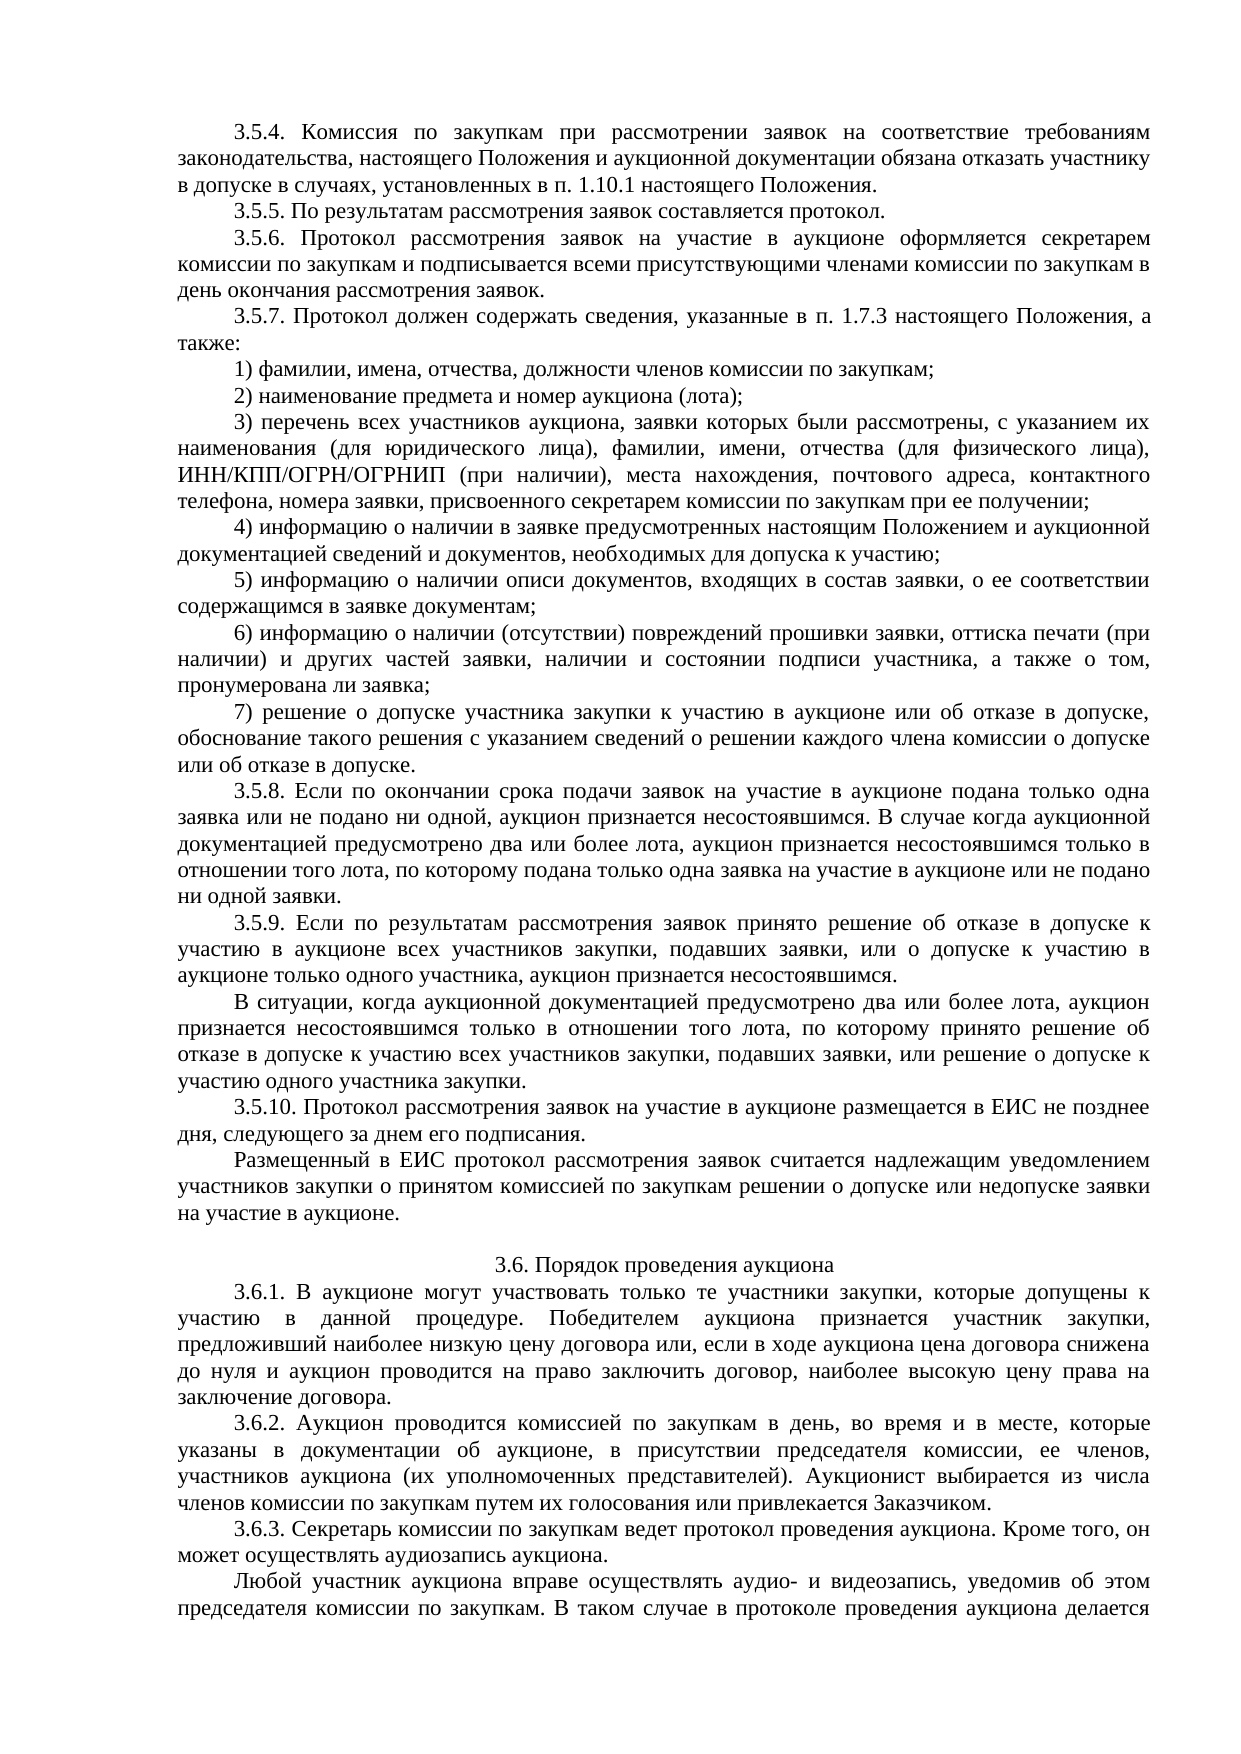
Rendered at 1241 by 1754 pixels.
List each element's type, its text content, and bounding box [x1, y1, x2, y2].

text 2) наименование предмета и номер аукциона (лота); [177, 382, 1152, 408]
text 3) перечень всех участников аукциона, заявки которых были рассмотрены, с указанием их наименования (для юридического лица), фамилии, имени, отчества (для физического лица), ИНН/КПП/ОГРН/ОГРНИП (при наличии), места нахождения, почтового адреса, контактного телефона, номера заявки, присвоенного секретарем комиссии по закупкам при ее получении; [177, 408, 1152, 513]
text 3.5.10. Протокол рассмотрения заявок на участие в аукционе размещается в ЕИС не позднее дня, следующего за днем его подписания. [177, 1093, 1152, 1146]
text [177, 1568, 1152, 1620]
text 6) информацию о наличии (отсутствии) повреждений прошивки заявки, оттиска печати (при наличии) и других частей заявки, наличии и состоянии подписи участника, а также о том, пронумерована ли заявка; [177, 619, 1152, 698]
text 3.6.1. В аукционе могут участвовать только те участники закупки, которые допущены к участию в данной процедуре. Победителем аукциона признается участник закупки, предложивший наиболее низкую цену договора или, если в ходе аукциона цена договора снижена до нуля и аукцион проводится на право заключить договор, наиболее высокую цену права на заключение договора. [177, 1278, 1152, 1409]
text 3.6.2. Аукцион проводится комиссией по закупкам в день, во время и в месте, которые указаны в документации об аукционе, в присутствии председателя комиссии, ее членов, участников аукциона (их уполномоченных представителей). Аукционист выбирается из числа членов комиссии по закупкам путем их голосования или привлекается Заказчиком. [177, 1409, 1152, 1515]
text 3.5.6. Протокол рассмотрения заявок на участие в аукционе оформляется секретарем комиссии по закупкам и подписывается всеми присутствующими членами комиссии по закупкам в день окончания рассмотрения заявок. [177, 223, 1152, 303]
text 3.5.7. Протокол должен содержать сведения, указанные в п. 1.7.3 настоящего Положения, а также: [177, 303, 1152, 355]
text 3.6.3. Секретарь комиссии по закупкам ведет протокол проведения аукциона. Кроме того, он может осуществлять аудиозапись аукциона. [177, 1515, 1152, 1568]
text 3.5.8. Если по окончании срока подачи заявок на участие в аукционе подана только одна заявка или не подано ни одной, аукцион признается несостоявшимся. В случае когда аукционной документацией предусмотрено два или более лота, аукцион признается несостоявшимся только в отношении того лота, по которому подана только одна заявка на участие в аукционе или не подано ни одной заявки. [177, 777, 1152, 909]
text 3.5.4. Комиссия по закупкам при рассмотрении заявок на соответствие требованиям законодательства, настоящего Положения и аукционной документации обязана отказать участнику в допуске в случаях, установленных в п. 1.10.1 настоящего Положения. [177, 118, 1152, 197]
text Размещенный в ЕИС протокол рассмотрения заявок считается надлежащим уведомлением участников закупки о принятом комиссией по закупкам решении о допуске или недопуске заявки на участие в аукционе. [177, 1146, 1152, 1225]
text 3.5.9. Если по результатам рассмотрения заявок принято решение об отказе в допуске к участию в аукционе всех участников закупки, подавших заявки, или о допуске к участию в аукционе только одного участника, аукцион признается несостоявшимся. [177, 909, 1152, 988]
text 5) информацию о наличии описи документов, входящих в состав заявки, о ее соответствии содержащимся в заявке документам; [177, 566, 1152, 619]
text В ситуации, когда аукционной документацией предусмотрено два или более лота, аукцион признается несостоявшимся только в отношении того лота, по которому принято решение об отказе в допуске к участию всех участников закупки, подавших заявки, или решение о допуске к участию одного участника закупки. [177, 988, 1152, 1093]
text 3.6. Порядок проведения аукциона [177, 1251, 1152, 1278]
text 1) фамилии, имена, отчества, должности членов комиссии по закупкам; [177, 355, 1152, 382]
text 7) решение о допуске участника закупки к участию в аукционе или об отказе в допуске, обоснование такого решения с указанием сведений о решении каждого члена комиссии о допуске или об отказе в допуске. [177, 698, 1152, 777]
text 4) информацию о наличии в заявке предусмотренных настоящим Положением и аукционной документацией сведений и документов, необходимых для допуска к участию; [177, 513, 1152, 566]
text 3.5.5. По результатам рассмотрения заявок составляется протокол. [177, 197, 1152, 223]
